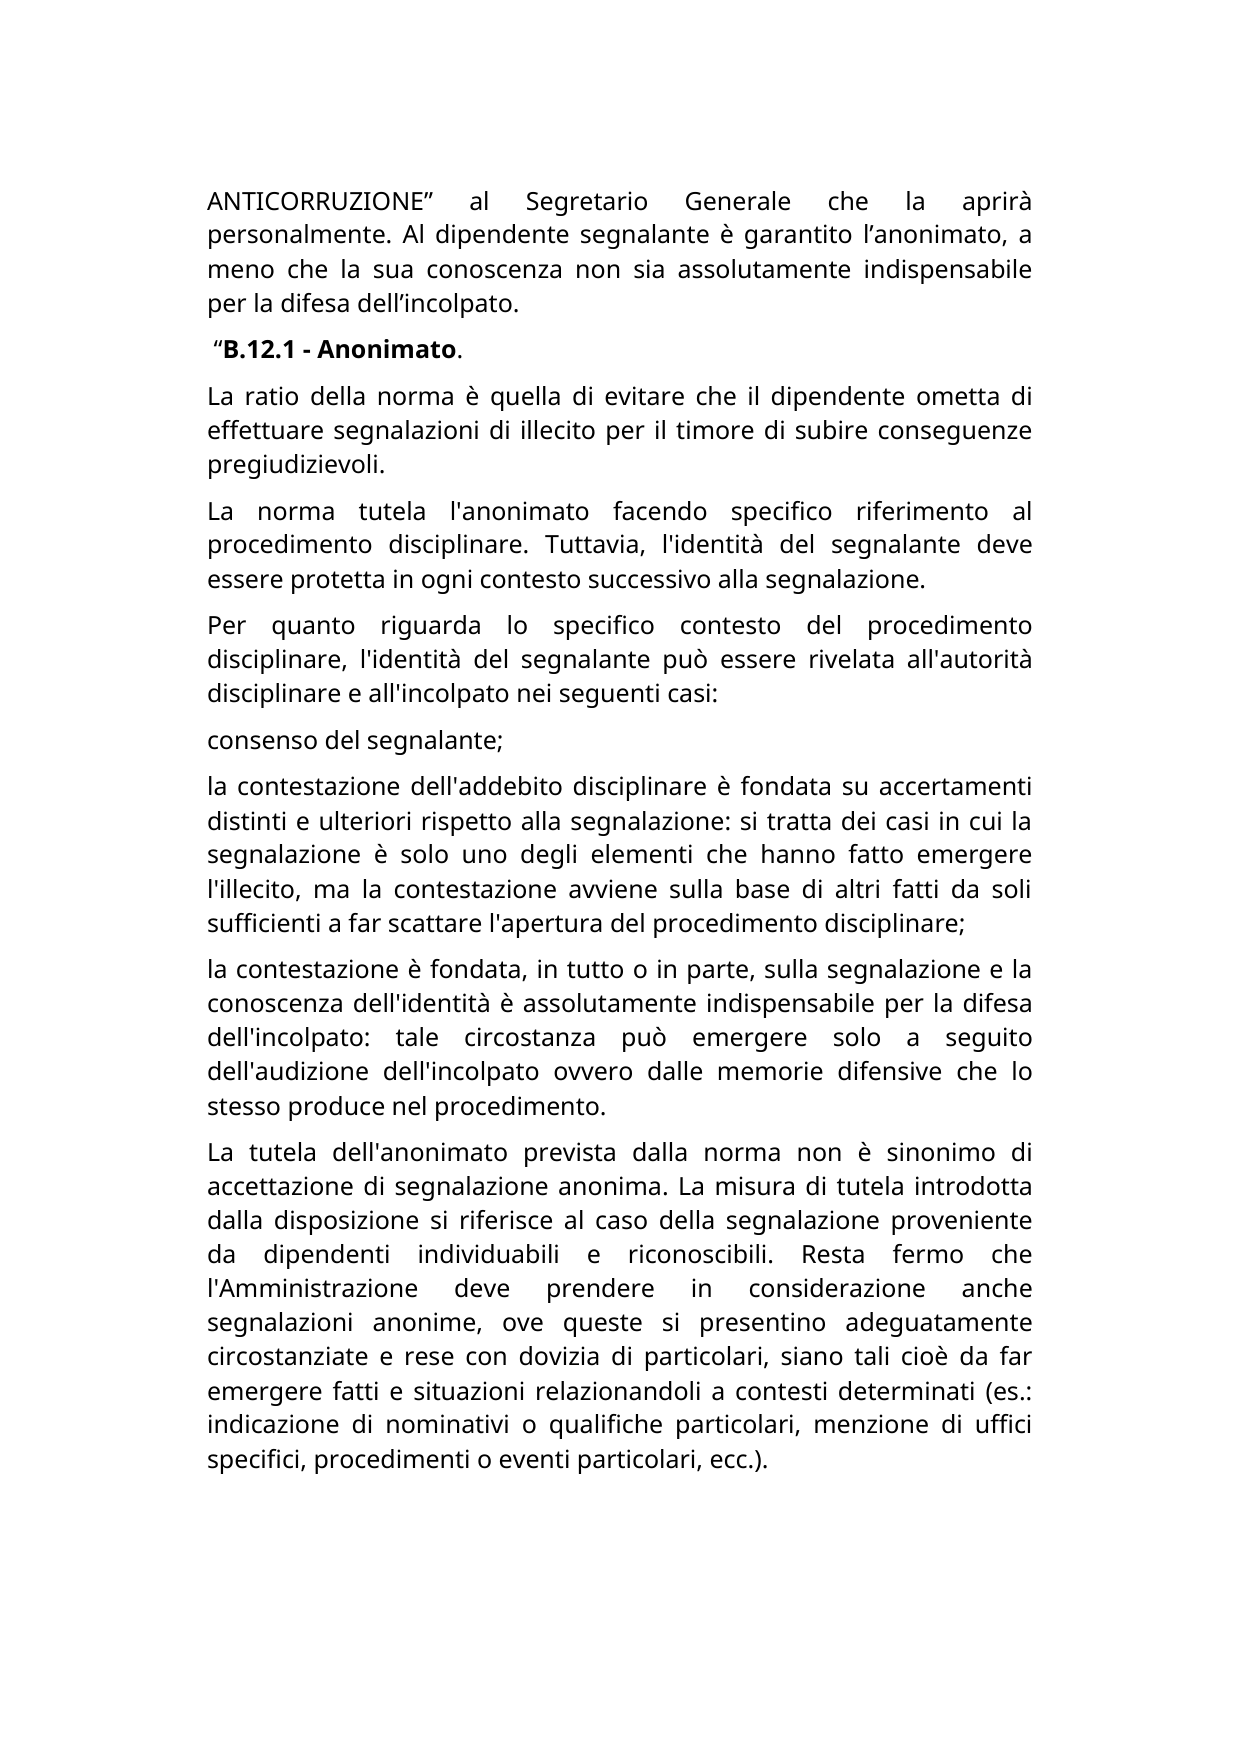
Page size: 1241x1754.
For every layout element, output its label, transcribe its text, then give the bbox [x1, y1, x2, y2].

text La norma tutela l'anonimato facendo specifico riferimento al procedimento disciplinare. Tuttavia, l'identità del segnalante deve essere protetta in ogni contesto successivo alla segnalazione. [207, 493, 1033, 595]
text la contestazione dell'addebito disciplinare è fondata su accertamenti distinti e ulteriori rispetto alla segnalazione: si tratta dei casi in cui la segnalazione è solo uno degli elementi che hanno fatto emergere l'illecito, ma la contestazione avviene sulla base di altri fatti da soli sufficienti a far scattare l'apertura del procedimento disciplinare; [207, 769, 1033, 939]
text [207, 183, 1033, 319]
text “B.12.1 - Anonimato. [207, 332, 1033, 366]
text La ratio della norma è quella di evitare che il dipendente ometta di effettuare segnalazioni di illecito per il timore di subire conseguenze pregiudizievoli. [207, 378, 1033, 481]
text Per quanto riguarda lo specifico contesto del procedimento disciplinare, l'identità del segnalante può essere rivelata all'autorità disciplinare e all'incolpato nei seguenti casi: [207, 608, 1033, 710]
text la contestazione è fondata, in tutto o in parte, sulla segnalazione e la conoscenza dell'identità è assolutamente indispensabile per la difesa dell'incolpato: tale circostanza può emergere solo a seguito dell'audizione dell'incolpato ovvero dalle memorie difensive che lo stesso produce nel procedimento. [207, 952, 1033, 1122]
text consenso del segnalante; [207, 722, 1033, 757]
text La tutela dell'anonimato prevista dalla norma non è sinonimo di accettazione di segnalazione anonima. La misura di tutela introdotta dalla disposizione si riferisce al caso della segnalazione proveniente da dipendenti individuabili e riconoscibili. Resta fermo che l'Amministrazione deve prendere in considerazione anche segnalazioni anonime, ove queste si presentino adeguatamente circostanziate e rese con dovizia di particolari, siano tali cioè da far emergere fatti e situazioni relazionandoli a contesti determinati (es.: indicazione di nominativi o qualifiche particolari, menzione di uffici specifici, procedimenti o eventi particolari, ecc.). [207, 1135, 1033, 1475]
